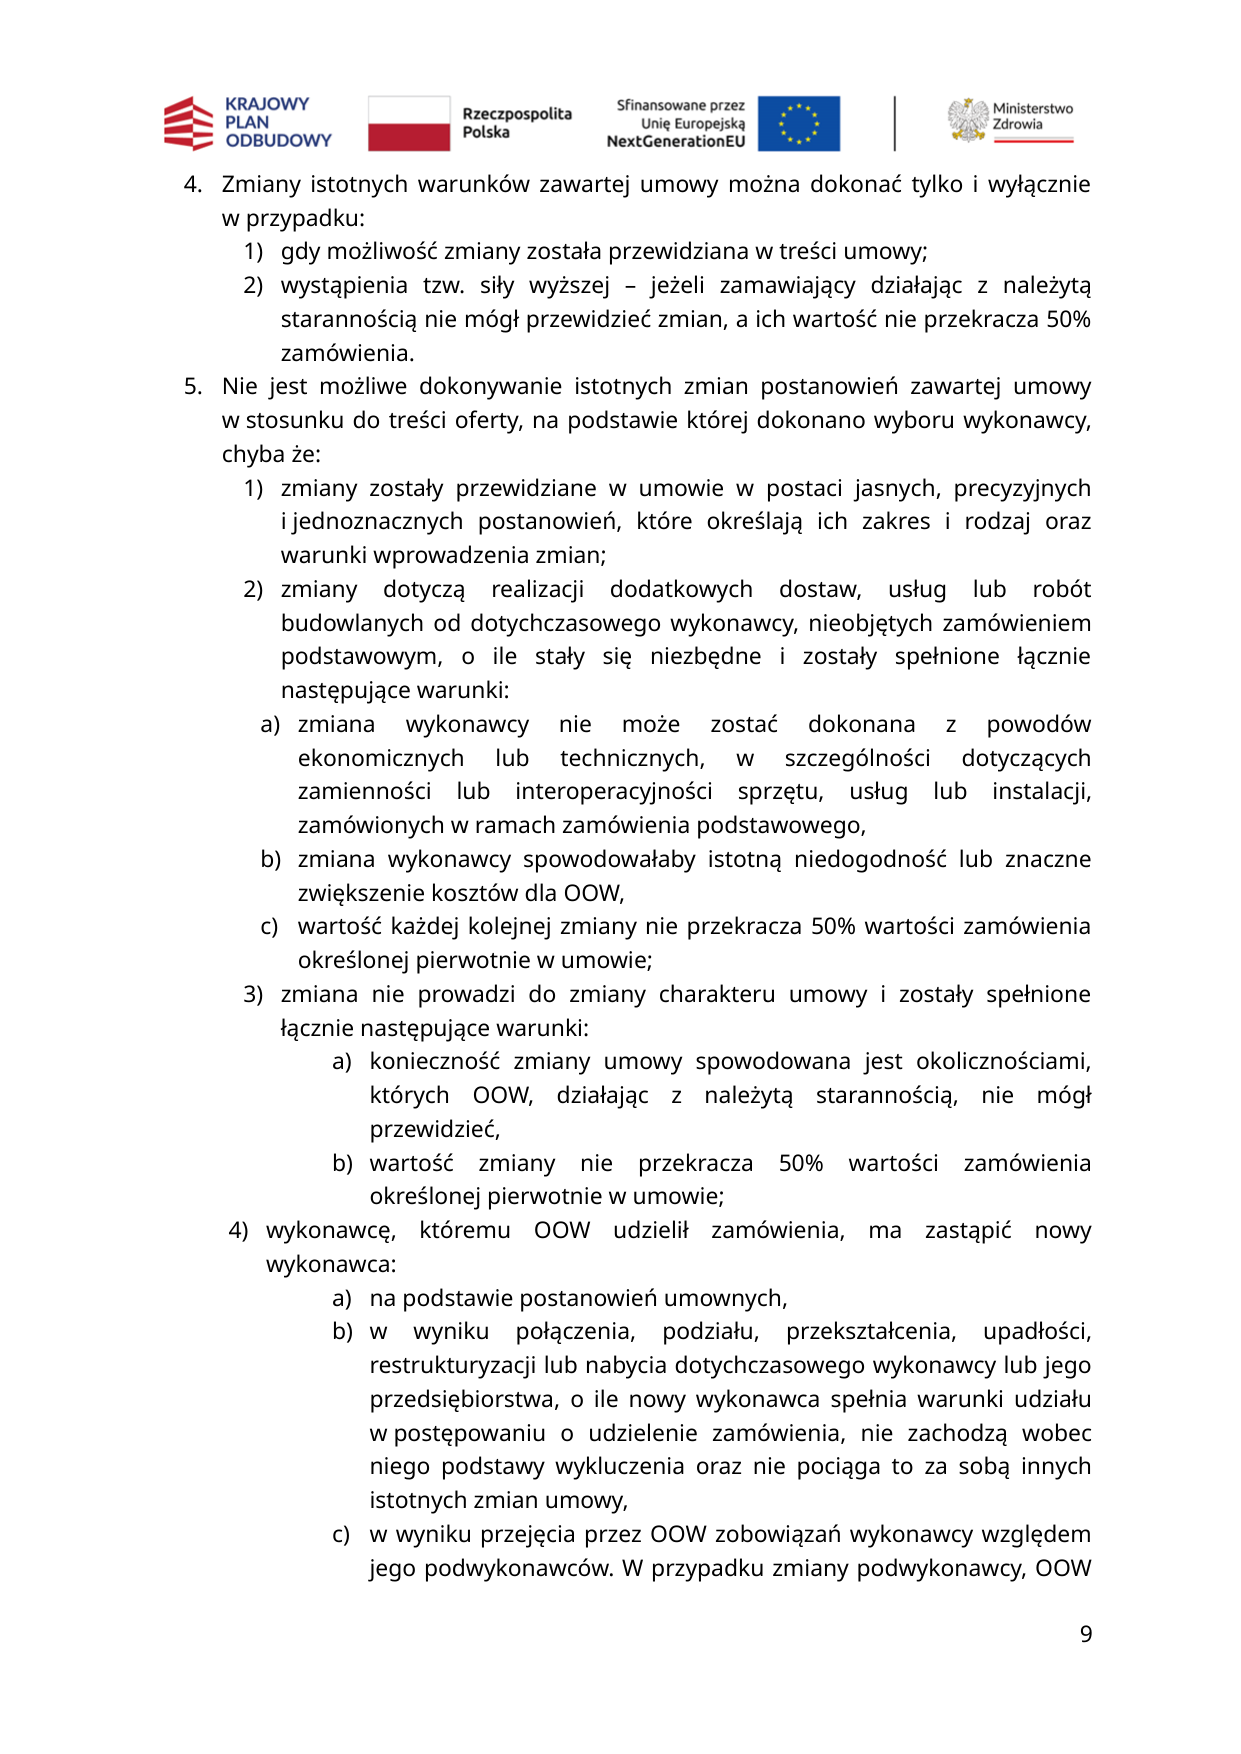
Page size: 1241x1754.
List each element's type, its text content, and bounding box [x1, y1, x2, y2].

list w wyniku połączenia, podziału, przekształcenia, upadłości, restrukturyzacji lub nabycia dotychczasowego wykonawcy lub jego przedsiębiorstwa, o ile nowy wykonawca spełnia warunki udziału w postępowaniu o udzielenie zamówienia, nie zachodzą wobec niego podstawy wykluczenia oraz nie pociąga to za sobą innych istotnych zmian umowy, [332, 1315, 1092, 1515]
list zmiany zostały przewidziane w umowie w postaci jasnych, precyzyjnych i jednoznacznych postanowień, które określają ich zakres i rodzaj oraz warunki wprowadzenia zmian; [243, 472, 1092, 570]
picture [147, 73, 1093, 168]
list wykonawcę, któremu OOW udzielił zamówienia, ma zastąpić nowy wykonawca: [228, 1214, 1092, 1279]
list gdy możliwość zmiany została przewidziana w treści umowy; [243, 235, 1092, 267]
list Zmiany istotnych warunków zawartej umowy można dokonać tylko i wyłącznie w przypadku: [203, 168, 1092, 233]
list Nie jest możliwe dokonywanie istotnych zmian postanowień zawartej umowy w stosunku do treści oferty, na podstawie której dokonano wyboru wykonawcy, chyba że: [203, 370, 1092, 469]
list zmiany dotyczą realizacji dodatkowych dostaw, usług lub robót budowlanych od dotychczasowego wykonawcy, nieobjętych zamówieniem podstawowym, o ile stały się niezbędne i zostały spełnione łącznie następujące warunki: [243, 573, 1092, 705]
list na podstawie postanowień umownych, [332, 1282, 1092, 1313]
list zmiana nie prowadzi do zmiany charakteru umowy i zostały spełnione łącznie następujące warunki: [243, 978, 1092, 1043]
list wartość każdej kolejnej zmiany nie przekracza 50% wartości zamówienia określonej pierwotnie w umowie; [260, 910, 1092, 975]
list wystąpienia tzw. siły wyższej – jeżeli zamawiający działając z należytą starannością nie mógł przewidzieć zmian, a ich wartość nie przekracza 50% zamówienia. [243, 269, 1092, 368]
list zmiana wykonawcy spowodowałaby istotną niedogodność lub znaczne zwiększenie kosztów dla OOW, [260, 843, 1092, 908]
list konieczność zmiany umowy spowodowana jest okolicznościami, których OOW, działając z należytą starannością, nie mógł przewidzieć, [332, 1045, 1092, 1144]
list wartość zmiany nie przekracza 50% wartości zamówienia określonej pierwotnie w umowie; [332, 1147, 1092, 1212]
list zmiana wykonawcy nie może zostać dokonana z powodów ekonomicznych lub technicznych, w szczególności dotyczących zamienności lub interoperacyjności sprzętu, usług lub instalacji, zamówionych w ramach zamówienia podstawowego, [260, 708, 1092, 840]
